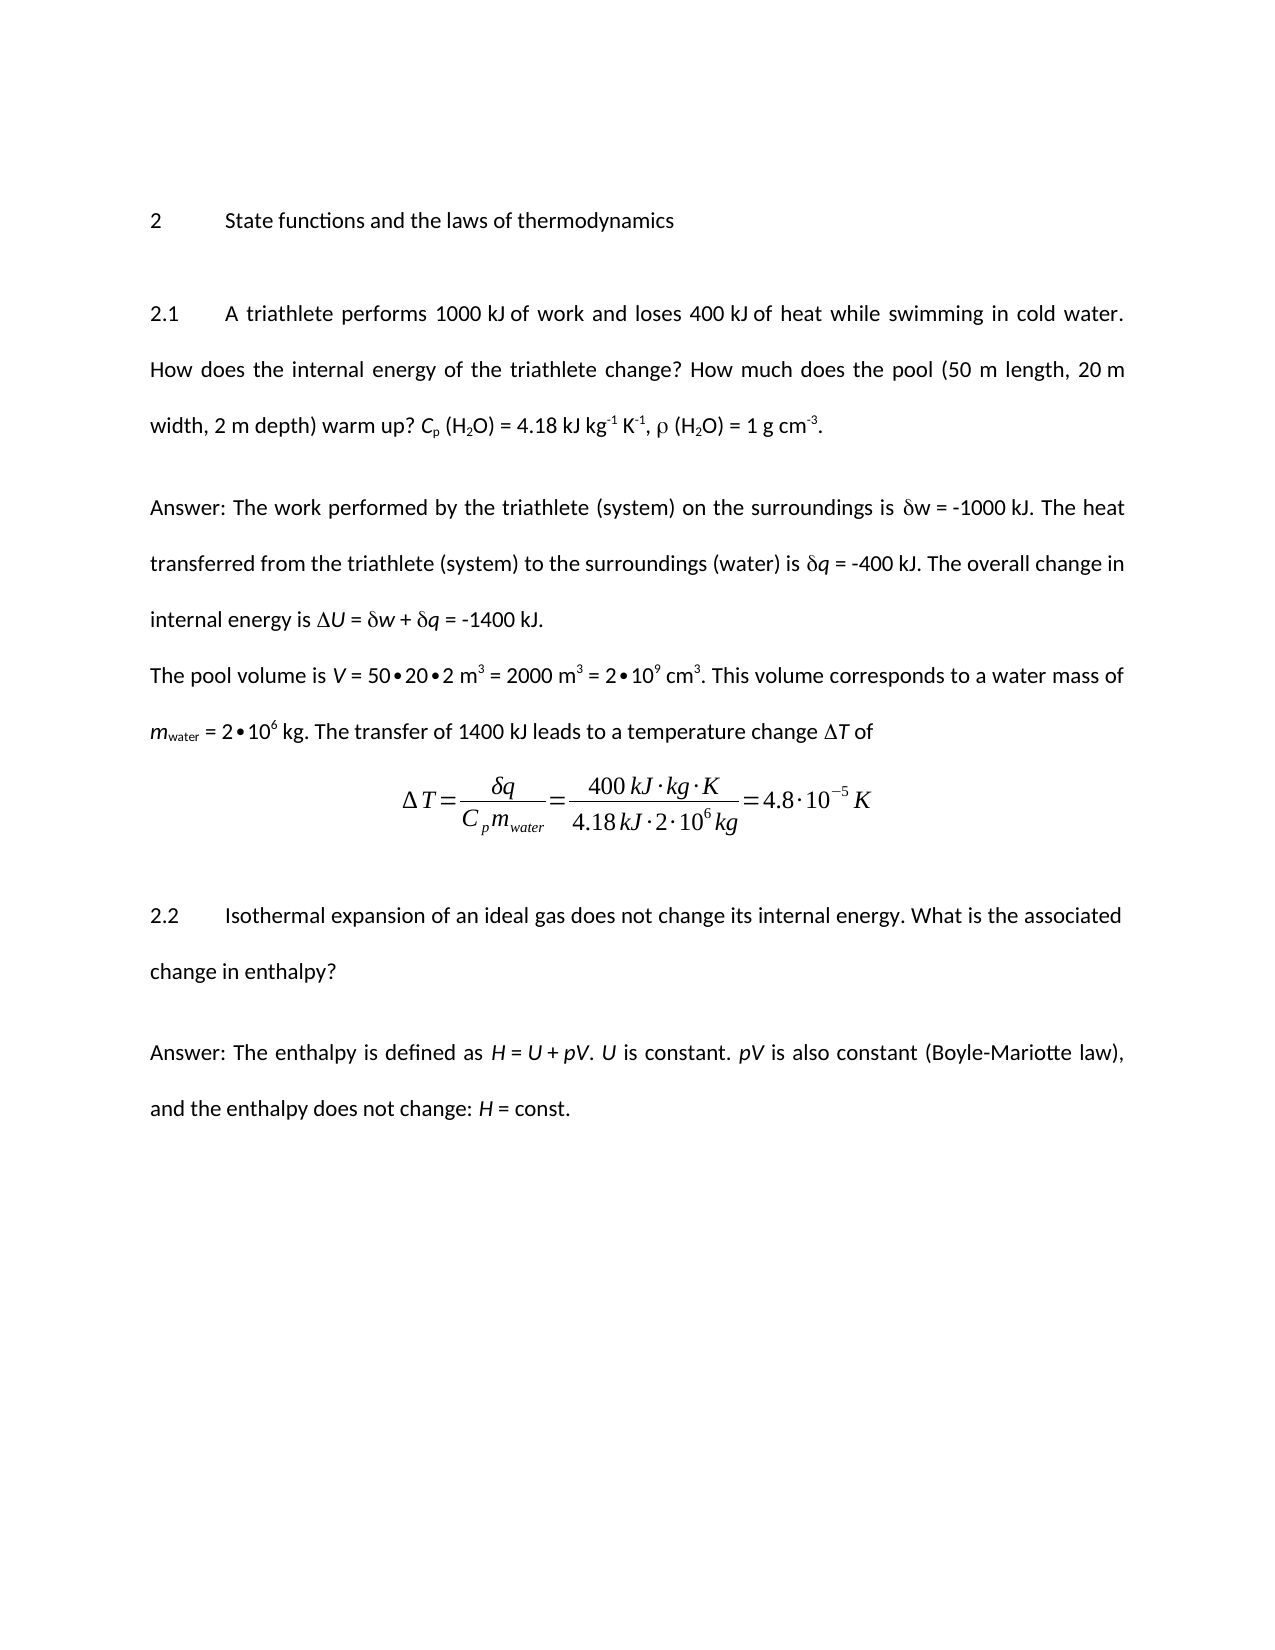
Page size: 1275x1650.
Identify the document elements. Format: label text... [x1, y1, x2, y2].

text Answer: The work performed by the triathlete (system) on the surroundings is w = -1000 kJ. The heat transferred from the triathlete (system) to the surroundings (water) is q = -400 kJ. The overall change in internal energy is U = w + q = -1400 kJ. [150, 493, 1125, 633]
text The pool volume is V = 50∙20∙2 m3 = 2000 m3 = 2∙109 cm3. This volume corresponds to a water mass of mwater = 2∙106 kg. The transfer of 1400 kJ leads to a temperature change T of [150, 661, 1125, 745]
text Answer: The enthalpy is defined as H = U + pV. U is constant. pV is also constant (Boyle-Mariotte law), and the enthalpy does not change: H = const. [150, 1038, 1125, 1122]
subtitle A triathlete performs 1000 kJ of work and loses 400 kJ of heat while swimming in cold water. How does the internal energy of the triathlete change? How much does the pool (50 m length, 20 m width, 2 m depth) warm up? Cp (H2O) = 4.18 kJ kg-1 K-1,  (H2O) = 1 g cm-3. [150, 299, 1125, 440]
subtitle Isothermal expansion of an ideal gas does not change its internal energy. What is the associated change in enthalpy? [150, 901, 1125, 985]
subtitle State functions and the laws of thermodynamics [150, 206, 1125, 234]
